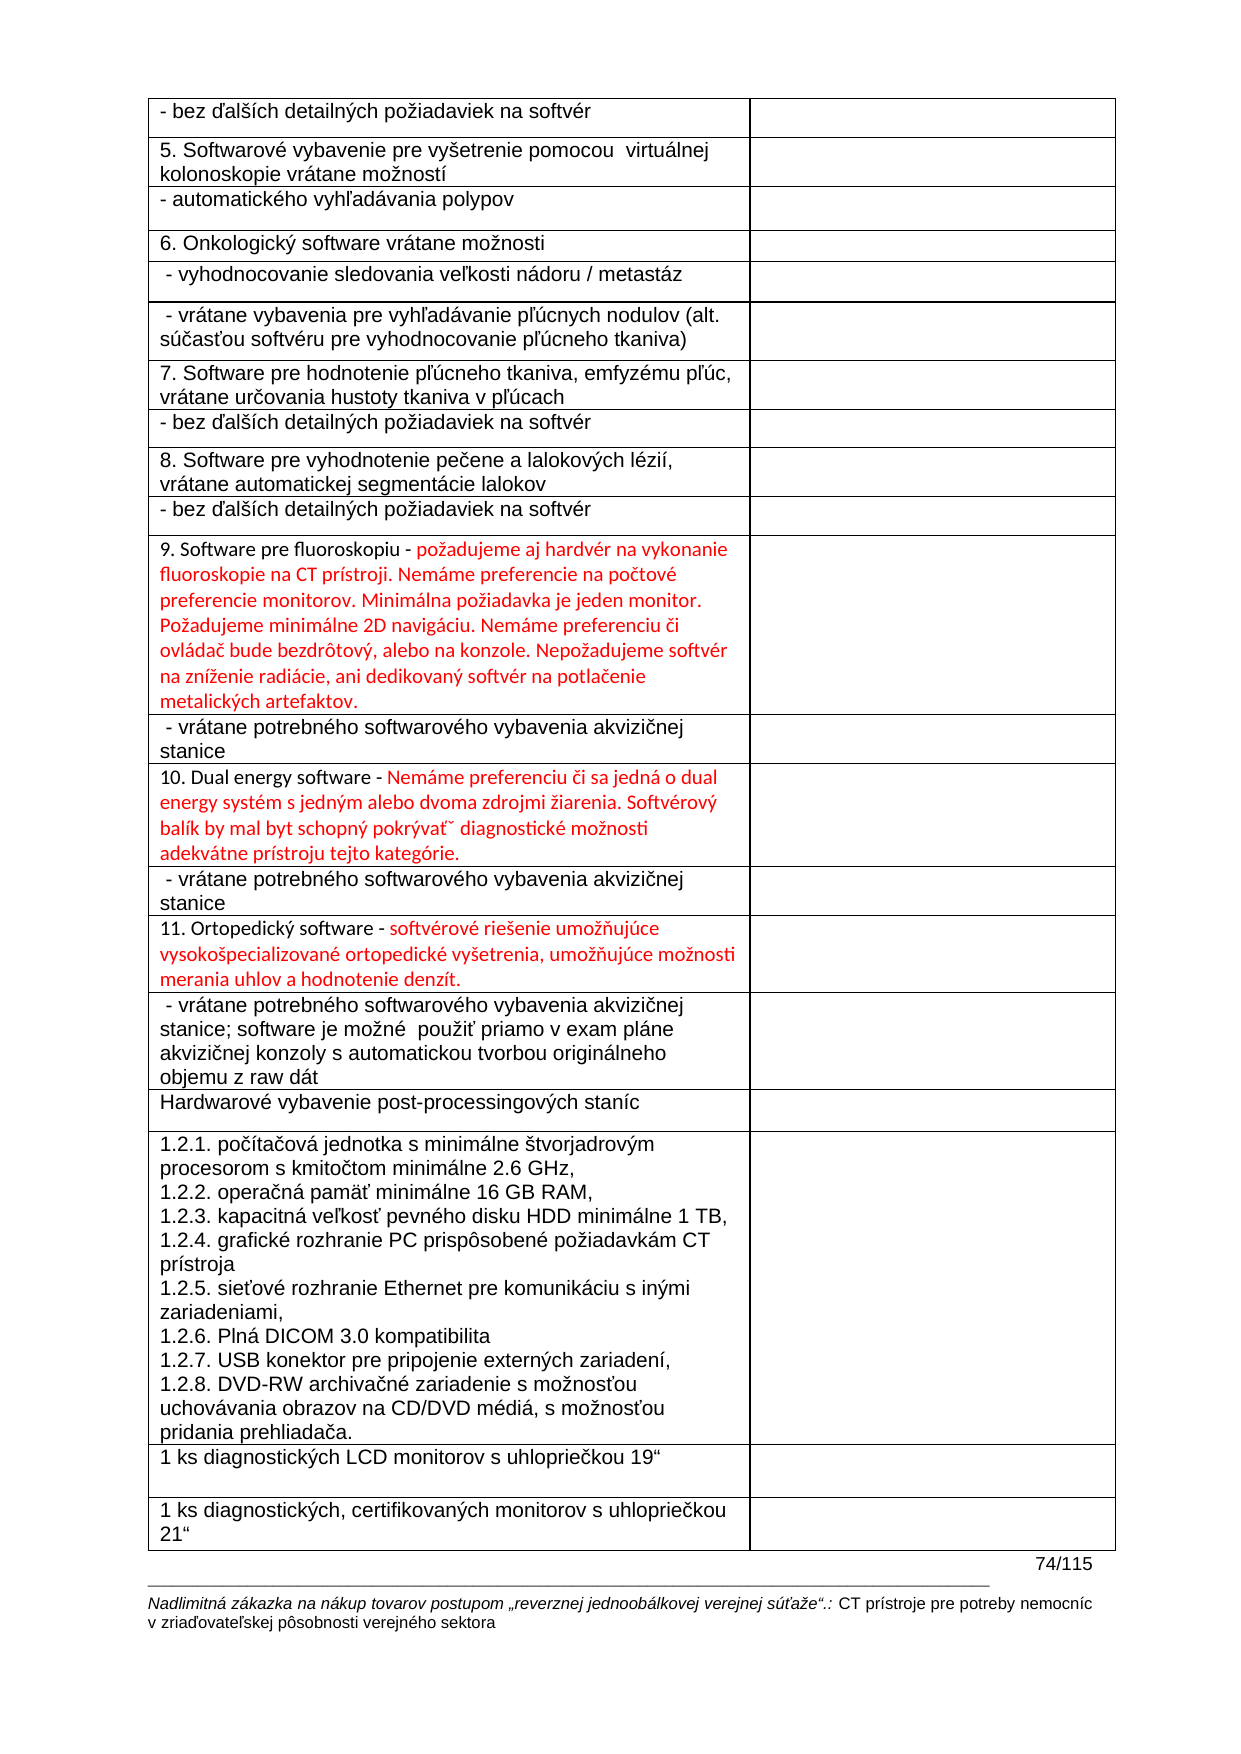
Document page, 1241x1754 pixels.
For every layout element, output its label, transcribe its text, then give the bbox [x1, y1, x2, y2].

table_cell [751, 448, 1115, 496]
table_cell Hardwarové vybavenie post-processingových staníc [149, 1090, 749, 1131]
table_cell - vrátane potrebného softwarového vybavenia akvizičnej stanice; software je možné použiť priamo v exam pláne akvizičnej konzoly s automatickou tvorbou originálneho objemu z raw dát [149, 993, 749, 1089]
table_cell 5. Softwarové vybavenie pre vyšetrenie pomocou virtuálnej kolonoskopie vrátane možností [149, 138, 749, 186]
table_cell - bez ďalších detailných požiadaviek na softvér [149, 410, 749, 447]
table_cell [751, 99, 1115, 137]
table_cell 6. Onkologický software vrátane možnosti [149, 231, 749, 261]
table_cell [751, 187, 1115, 230]
table_cell [751, 1132, 1115, 1443]
table_cell - vyhodnocovanie sledovania veľkosti nádoru / metastáz [149, 262, 749, 301]
table_cell - bez ďalších detailných požiadaviek na softvér [149, 99, 749, 137]
table_cell [751, 1090, 1115, 1131]
table_cell - bez ďalších detailných požiadaviek na softvér [149, 497, 749, 535]
table_cell 11. Ortopedický software - softvérové riešenie umožňujúce vysokošpecializované ortopedické vyšetrenia, umožňujúce možnosti merania uhlov a hodnotenie denzít. [149, 916, 749, 992]
table_cell 8. Software pre vyhodnotenie pečene a lalokových lézií, vrátane automatickej segmentácie lalokov [149, 448, 749, 496]
table_cell [751, 497, 1115, 535]
table_cell [751, 303, 1115, 360]
table_cell [751, 715, 1115, 763]
table_cell 1 ks diagnostických, certifikovaných monitorov s uhlopriečkou 21“ [149, 1498, 749, 1550]
table_cell [751, 916, 1115, 992]
table_cell [751, 993, 1115, 1089]
table_cell [751, 410, 1115, 447]
table_cell [751, 1445, 1115, 1497]
table_cell 1 ks diagnostických LCD monitorov s uhlopriečkou 19“ [149, 1445, 749, 1497]
table_cell [751, 231, 1115, 261]
table_cell - vrátane vybavenia pre vyhľadávanie pľúcnych nodulov (alt. súčasťou softvéru pre vyhodnocovanie pľúcneho tkaniva) [149, 303, 749, 360]
table_cell 1.2.1. počítačová jednotka s minimálne štvorjadrovým procesorom s kmitočtom minimálne 2.6 GHz, 1.2.2. operačná pamäť minimálne 16 GB RAM, 1.2.3. kapacitná veľkosť pevného disku HDD minimálne 1 TB, 1.2.4. grafické rozhranie PC prispôsobené požiadavkám CT prístroja 1.2.5. sieťové rozhranie Ethernet pre komunikáciu s inými zariadeniami, 1.2.6. Plná DICOM 3.0 kompatibilita 1.2.7. USB konektor pre pripojenie externých zariadení, 1.2.8. DVD-RW archivačné zariadenie s možnosťou uchovávania obrazov na CD/DVD médiá, s možnosťou pridania prehliadača. [149, 1132, 749, 1443]
table_cell [751, 867, 1115, 914]
table_cell - automatického vyhľadávania polypov [149, 187, 749, 230]
table_cell [751, 1498, 1115, 1550]
table_cell [751, 138, 1115, 186]
table_cell [751, 536, 1115, 714]
table_cell [751, 764, 1115, 866]
table_cell [751, 361, 1115, 409]
table_cell - vrátane potrebného softwarového vybavenia akvizičnej stanice [149, 867, 749, 914]
table_cell 9. Software pre fluoroskopiu - požadujeme aj hardvér na vykonanie fluoroskopie na CT prístroji. Nemáme preferencie na počtové preferencie monitorov. Minimálna požiadavka je jeden monitor. Požadujeme minimálne 2D navigáciu. Nemáme preferenciu či ovládač bude bezdrôtový, alebo na konzole. Nepožadujeme softvér na zníženie radiácie, ani dedikovaný softvér na potlačenie metalických artefaktov. [149, 536, 749, 714]
table_cell - vrátane potrebného softwarového vybavenia akvizičnej stanice [149, 715, 749, 763]
table_cell 10. Dual energy software - Nemáme preferenciu či sa jedná o dual energy systém s jedným alebo dvoma zdrojmi žiarenia. Softvérový balík by mal byt schopný pokrývaťˇ diagnostické možnosti adekvátne prístroju tejto kategórie. [149, 764, 749, 866]
table_cell 7. Software pre hodnotenie pľúcneho tkaniva, emfyzému pľúc, vrátane určovania hustoty tkaniva v pľúcach [149, 361, 749, 409]
table_cell [751, 262, 1115, 301]
